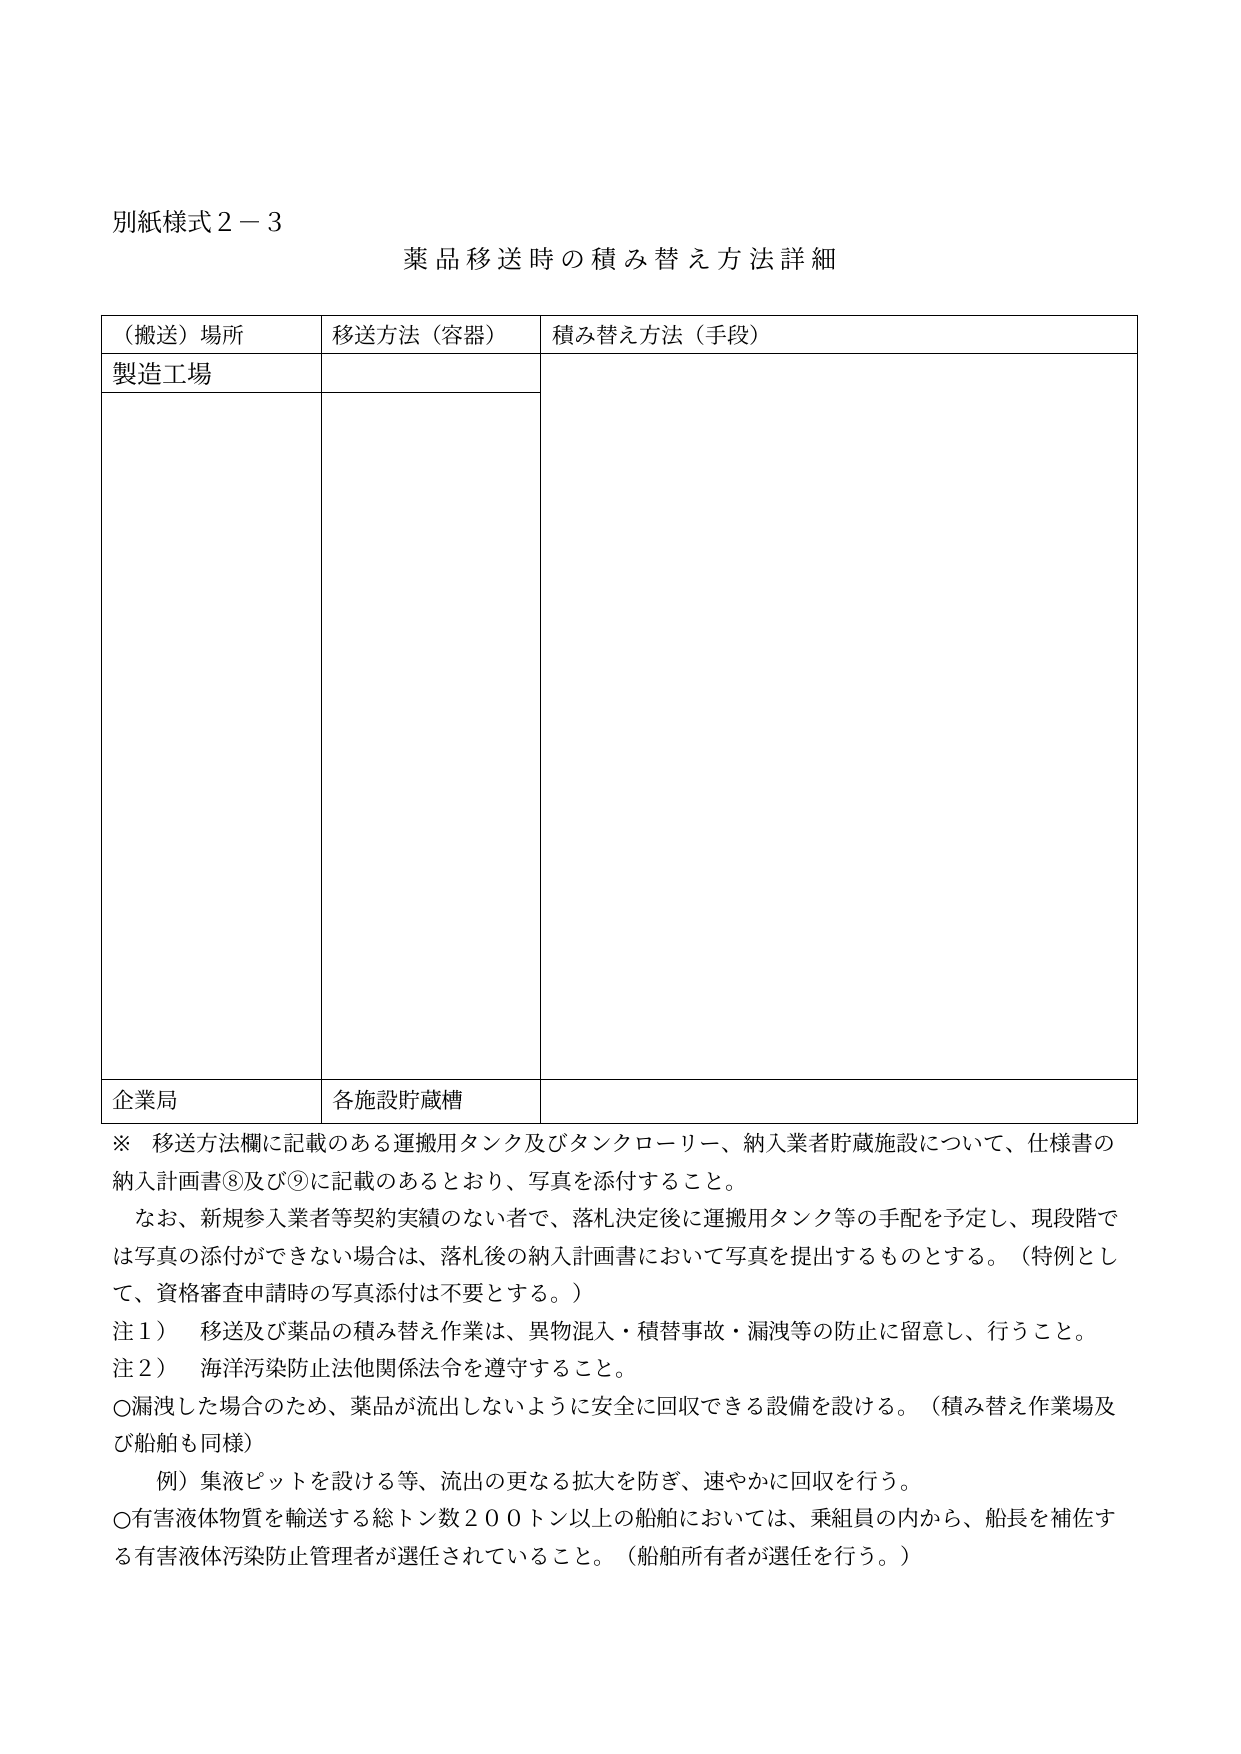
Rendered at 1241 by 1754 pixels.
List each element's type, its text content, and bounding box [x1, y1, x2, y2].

table_cell 各施設貯蔵槽 [322, 1080, 540, 1123]
text 薬 品 移 送 時 の 積 み 替 え 方 法 詳 細 [112, 239, 1128, 277]
text 注１） 移送及び薬品の積み替え作業は、異物混入・積替事故・漏洩等の防止に留意し、行うこと。 [112, 1311, 1128, 1349]
table_cell [102, 393, 321, 1079]
table_cell [541, 1080, 1137, 1123]
table_header 移送方法（容器） [322, 316, 540, 353]
table_header 積み替え方法（手段） [541, 316, 1137, 353]
text 注２） 海洋汚染防止法他関係法令を遵守すること。 [112, 1349, 1128, 1386]
table_cell [322, 393, 540, 1079]
table_header （搬送）場所 [102, 316, 321, 353]
table_cell 企業局 [102, 1080, 321, 1123]
text ○有害液体物質を輸送する総トン数２００トン以上の船舶においては、乗組員の内から、船長を補佐する有害液体汚染防止管理者が選任されていること。（船舶所有者が選任を行う。） [112, 1499, 1128, 1574]
table_cell [322, 354, 540, 392]
text ○漏洩した場合のため、薬品が流出しないように安全に回収できる設備を設ける。（積み替え作業場及び船舶も同様） [112, 1386, 1128, 1461]
table_cell 製造工場 [102, 354, 321, 392]
text なお、新規参入業者等契約実績のない者で、落札決定後に運搬用タンク等の手配を予定し、現段階では写真の添付ができない場合は、落札後の納入計画書において写真を提出するものとする。（特例として、資格審査申請時の写真添付は不要とする。） [112, 1199, 1128, 1311]
text 例）集液ピットを設ける等、流出の更なる拡大を防ぎ、速やかに回収を行う。 [112, 1461, 1128, 1499]
table_cell [541, 354, 1137, 1079]
text 別紙様式２－３ [112, 202, 1128, 239]
text ※ 移送方法欄に記載のある運搬用タンク及びタンクローリー、納入業者貯蔵施設について、仕様書の納入計画書⑧及び⑨に記載のあるとおり、写真を添付すること。 [112, 1124, 1128, 1199]
